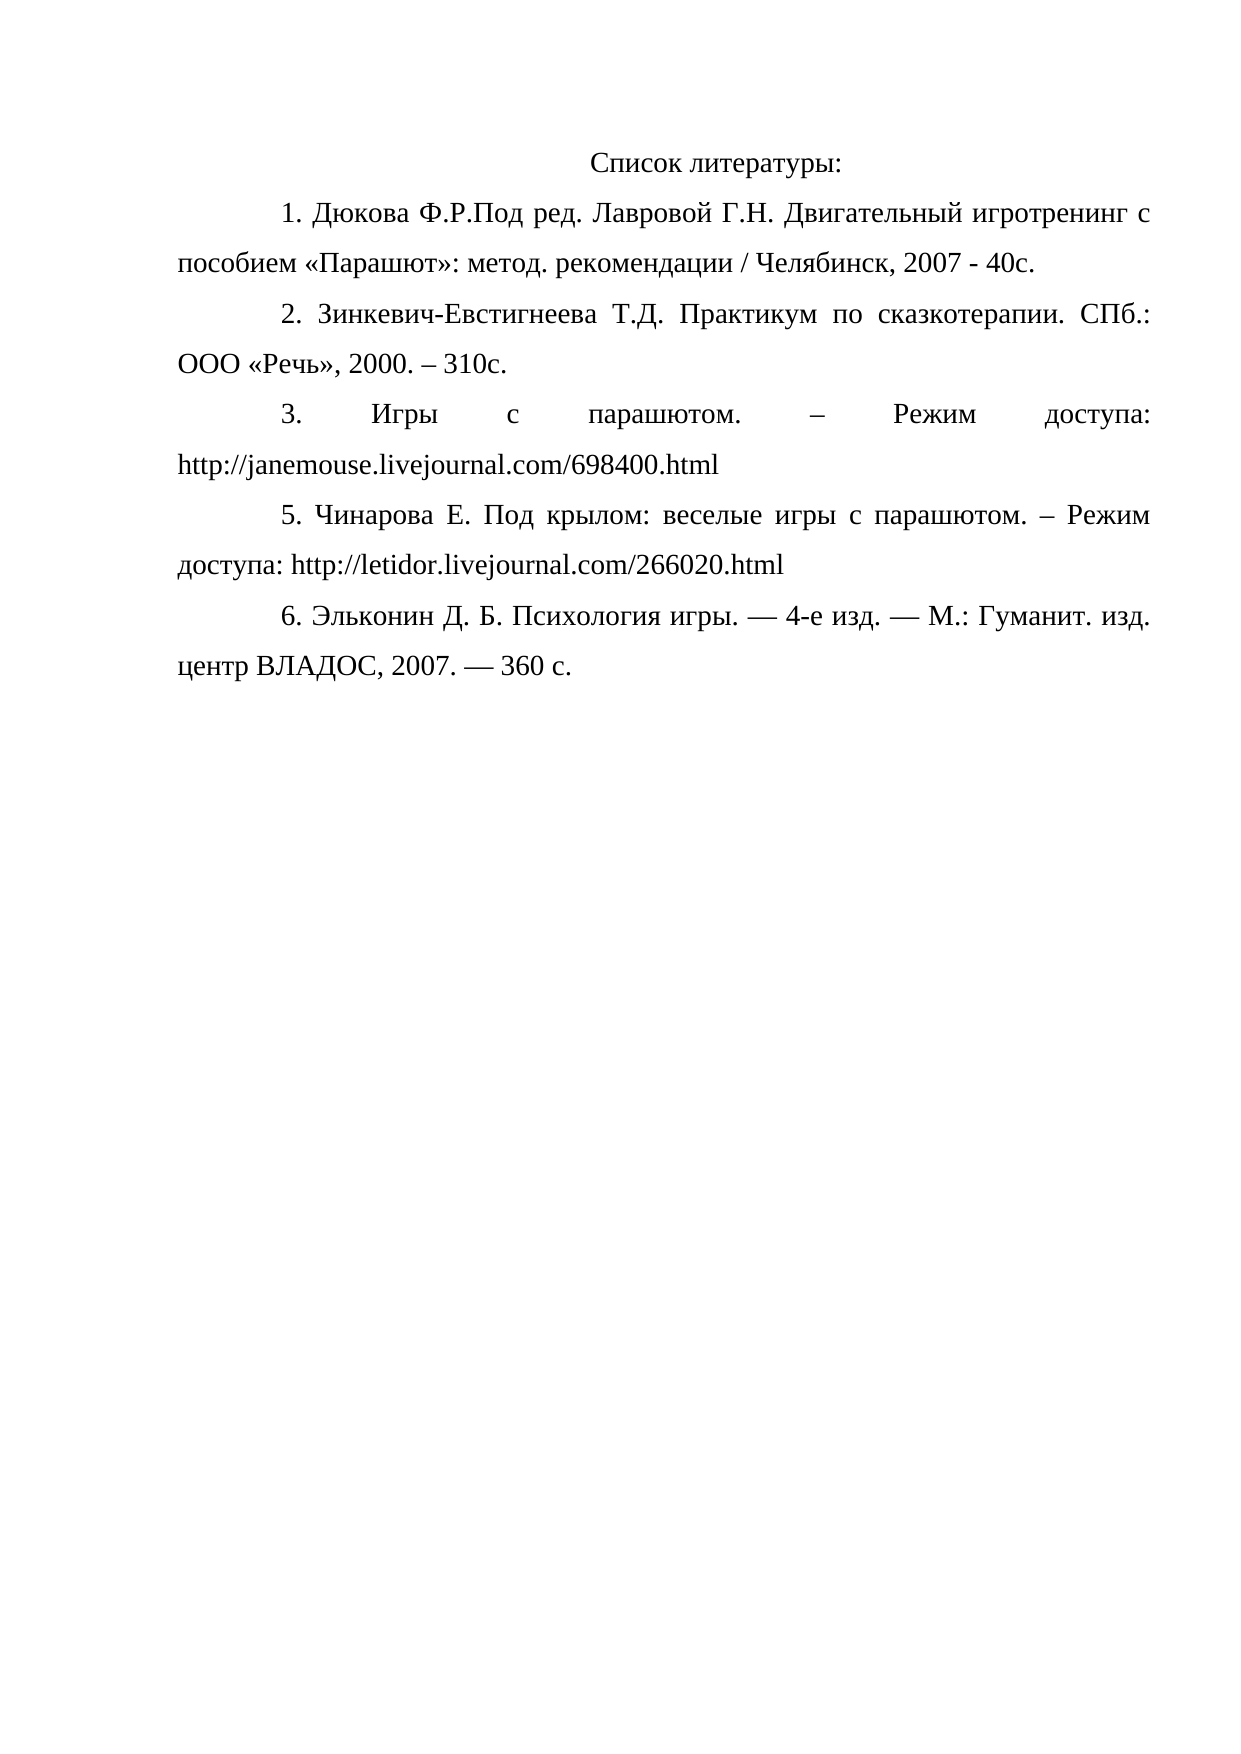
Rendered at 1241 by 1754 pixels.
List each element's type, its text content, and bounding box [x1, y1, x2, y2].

text Список литературы: [177, 145, 1152, 178]
text 1. Дюкова Ф.Р.Под ред. Лавровой Г.Н. Двигательный игротренинг с пособием «Парашют»: метод. рекомендации / Челябинск, 2007 - 40с. [177, 195, 1152, 279]
text 3. Игры с парашютом. – Режим доступа: http://janemouse.livejournal.com/698400.html [177, 397, 1152, 480]
text 2. Зинкевич-Евстигнеева Т.Д. Практикум по сказкотерапии. СПб.: ООО «Речь», 2000. – 310с. [177, 296, 1152, 380]
text 5. Чинарова Е. Под крылом: веселые игры с парашютом. – Режим доступа: http://letidor.livejournal.com/266020.html [177, 497, 1152, 581]
text 6. Эльконин Д. Б. Психология игры. — 4-е изд. — М.: Гуманит. изд. центр ВЛАДОС, 2007. — 360 с. [177, 598, 1152, 682]
